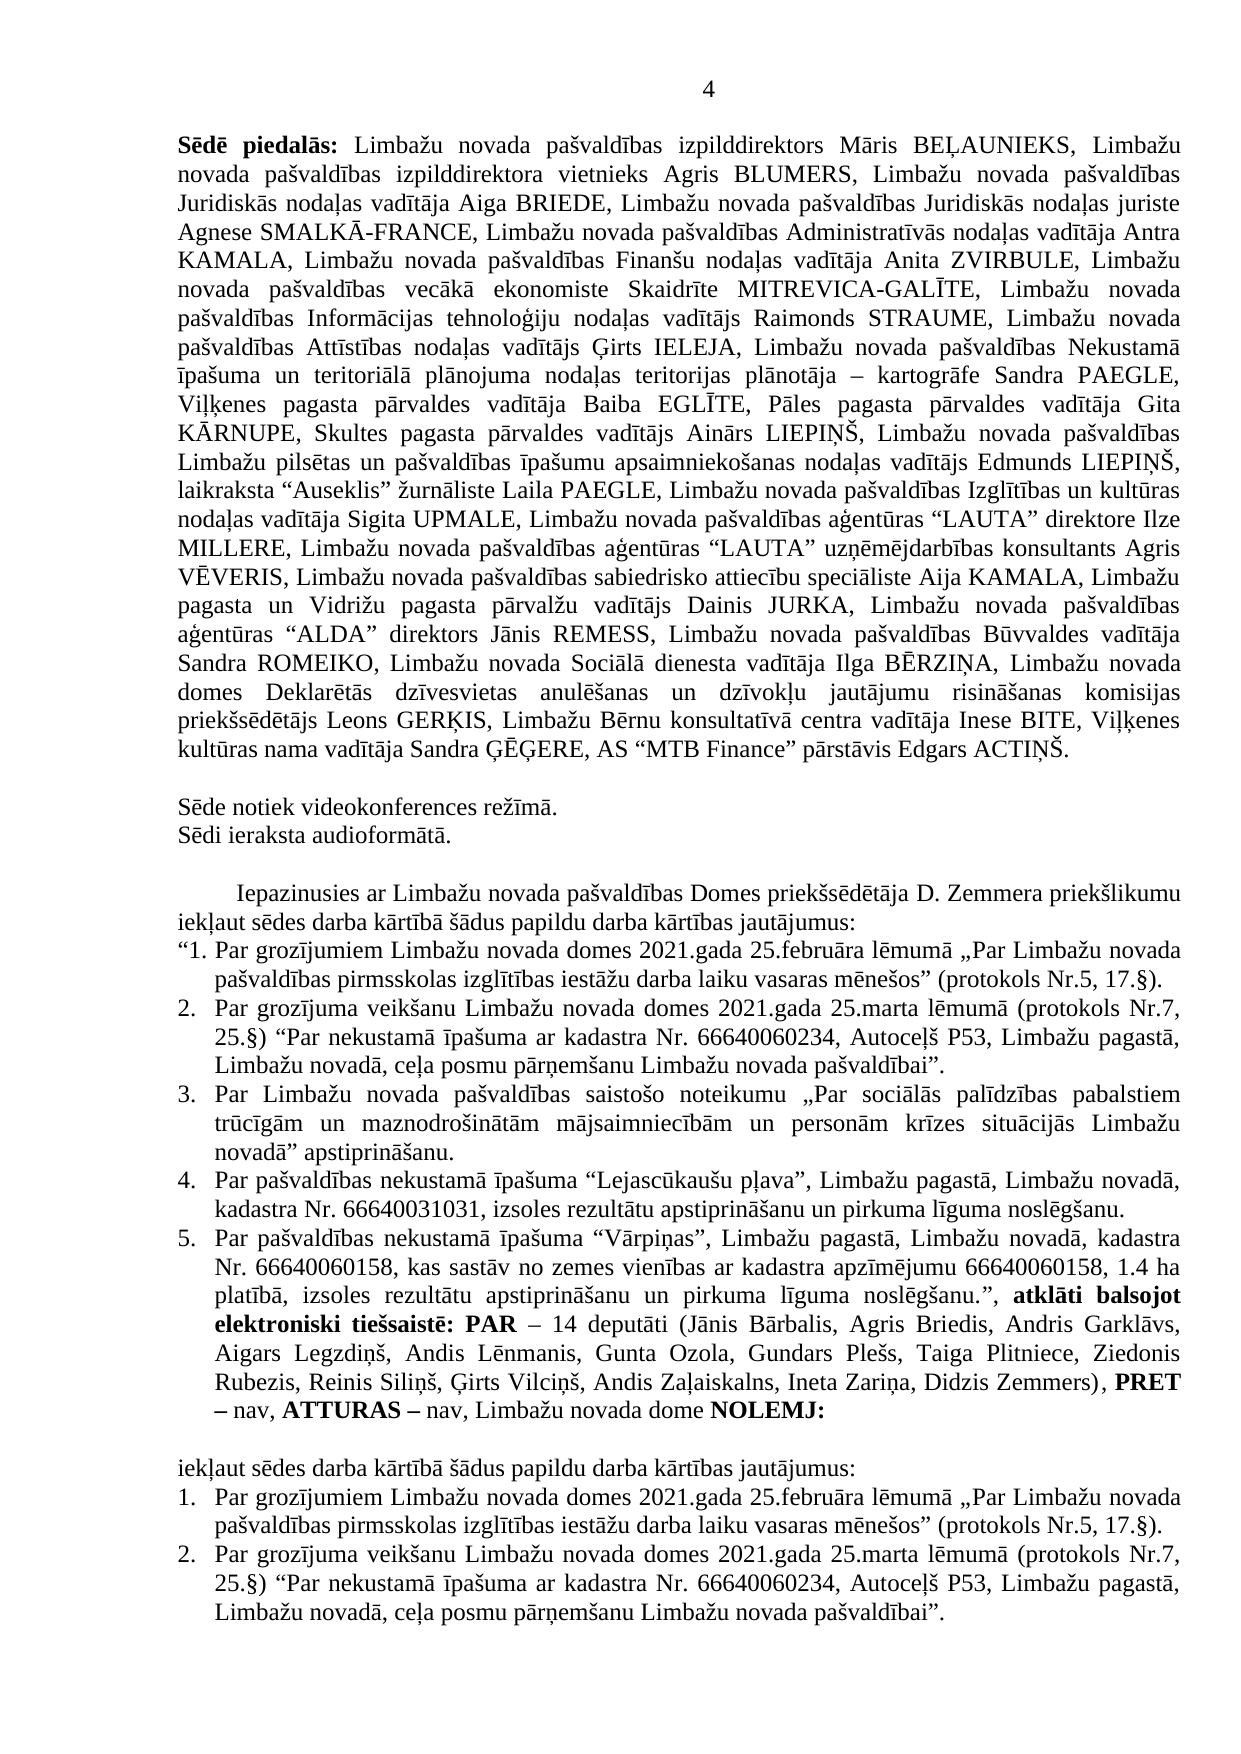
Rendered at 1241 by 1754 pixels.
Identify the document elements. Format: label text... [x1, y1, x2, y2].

list Par Limbažu novada pašvaldības saistošo noteikumu „Par sociālās palīdzības pabalstiem trūcīgām un maznodrošinātām mājsaimniecībām un personām krīzes situācijās Limbažu novadā” apstiprināšanu. [177, 1079, 1181, 1166]
list Par pašvaldības nekustamā īpašuma “Vārpiņas”, Limbažu pagastā, Limbažu novadā, kadastra Nr. 66640060158, kas sastāv no zemes vienības ar kadastra apzīmējumu 66640060158, 1.4 ha platībā, izsoles rezultātu apstiprināšanu un pirkuma līguma noslēgšanu.”, atklāti balsojot elektroniski tiešsaistē: PAR – 14 deputāti (Jānis Bārbalis, Agris Briedis, Andris Garklāvs, Aigars Legzdiņš, Andis Lēnmanis, Gunta Ozola, Gundars Plešs, Taiga Plitniece, Ziedonis Rubezis, Reinis Siliņš, Ģirts Vilciņš, Andis Zaļaiskalns, Ineta Zariņa, Didzis Zemmers), PRET – nav, ATTURAS – nav, Limbažu novada dome NOLEMJ: [177, 1223, 1181, 1424]
text Sēdē piedalās: Limbažu novada pašvaldības izpilddirektors Māris BEĻAUNIEKS, Limbažu novada pašvaldības izpilddirektora vietnieks Agris BLUMERS, Limbažu novada pašvaldības Juridiskās nodaļas vadītāja Aiga BRIEDE, Limbažu novada pašvaldības Juridiskās nodaļas juriste Agnese SMALKĀ-FRANCE, Limbažu novada pašvaldības Administratīvās nodaļas vadītāja Antra KAMALA, Limbažu novada pašvaldības Finanšu nodaļas vadītāja Anita ZVIRBULE, Limbažu novada pašvaldības vecākā ekonomiste Skaidrīte MITREVICA-GALĪTE, Limbažu novada pašvaldības Informācijas tehnoloģiju nodaļas vadītājs Raimonds STRAUME, Limbažu novada pašvaldības Attīstības nodaļas vadītājs Ģirts IELEJA, Limbažu novada pašvaldības Nekustamā īpašuma un teritoriālā plānojuma nodaļas teritorijas plānotāja – kartogrāfe Sandra PAEGLE, Viļķenes pagasta pārvaldes vadītāja Baiba EGLĪTE, Pāles pagasta pārvaldes vadītāja Gita KĀRNUPE, Skultes pagasta pārvaldes vadītājs Ainārs LIEPIŅŠ, Limbažu novada pašvaldības Limbažu pilsētas un pašvaldības īpašumu apsaimniekošanas nodaļas vadītājs Edmunds LIEPIŅŠ, laikraksta “Auseklis” žurnāliste Laila PAEGLE, Limbažu novada pašvaldības Izglītības un kultūras nodaļas vadītāja Sigita UPMALE, Limbažu novada pašvaldības aģentūras “LAUTA” direktore Ilze MILLERE, Limbažu novada pašvaldības aģentūras “LAUTA” uzņēmējdarbības konsultants Agris VĒVERIS, Limbažu novada pašvaldības sabiedrisko attiecību speciāliste Aija KAMALA, Limbažu pagasta un Vidrižu pagasta pārvalžu vadītājs Dainis JURKA, Limbažu novada pašvaldības aģentūras “ALDA” direktors Jānis REMESS, Limbažu novada pašvaldības Būvvaldes vadītāja Sandra ROMEIKO, Limbažu novada Sociālā dienesta vadītāja Ilga BĒRZIŅA, Limbažu novada domes Deklarētās dzīvesvietas anulēšanas un dzīvokļu jautājumu risināšanas komisijas priekšsēdētājs Leons GERĶIS, Limbažu Bērnu konsultatīvā centra vadītāja Inese BITE, Viļķenes kultūras nama vadītāja Sandra ĢĒĢERE, AS “MTB Finance” pārstāvis Edgars ACTIŅŠ. [177, 131, 1181, 763]
text “1. Par grozījumiem Limbažu novada domes 2021.gada 25.februāra lēmumā „Par Limbažu novada pašvaldības pirmsskolas izglītības iestāžu darba laiku vasaras mēnešos” (protokols Nr.5, 17.§). [177, 936, 1181, 993]
text Sēdi ieraksta audioformātā. [177, 821, 1181, 849]
list Par pašvaldības nekustamā īpašuma “Lejascūkaušu pļava”, Limbažu pagastā, Limbažu novadā, kadastra Nr. 66640031031, izsoles rezultātu apstiprināšanu un pirkuma līguma noslēgšanu. [177, 1166, 1181, 1223]
list Par grozījuma veikšanu Limbažu novada domes 2021.gada 25.marta lēmumā (protokols Nr.7, 25.§) “Par nekustamā īpašuma ar kadastra Nr. 66640060234, Autoceļš P53, Limbažu pagastā, Limbažu novadā, ceļa posmu pārņemšanu Limbažu novada pašvaldībai”. [177, 993, 1181, 1079]
text Iepazinusies ar Limbažu novada pašvaldības Domes priekšsēdētāja D. Zemmera priekšlikumu iekļaut sēdes darba kārtībā šādus papildu darba kārtības jautājumus: [177, 878, 1181, 936]
text Sēde notiek videokonferences režīmā. [177, 792, 1181, 821]
text iekļaut sēdes darba kārtībā šādus papildu darba kārtības jautājumus: [177, 1453, 1181, 1482]
list Par grozījumiem Limbažu novada domes 2021.gada 25.februāra lēmumā „Par Limbažu novada pašvaldības pirmsskolas izglītības iestāžu darba laiku vasaras mēnešos” (protokols Nr.5, 17.§). [177, 1482, 1181, 1539]
list Par grozījuma veikšanu Limbažu novada domes 2021.gada 25.marta lēmumā (protokols Nr.7, 25.§) “Par nekustamā īpašuma ar kadastra Nr. 66640060234, Autoceļš P53, Limbažu pagastā, Limbažu novadā, ceļa posmu pārņemšanu Limbažu novada pašvaldībai”. [177, 1539, 1181, 1626]
